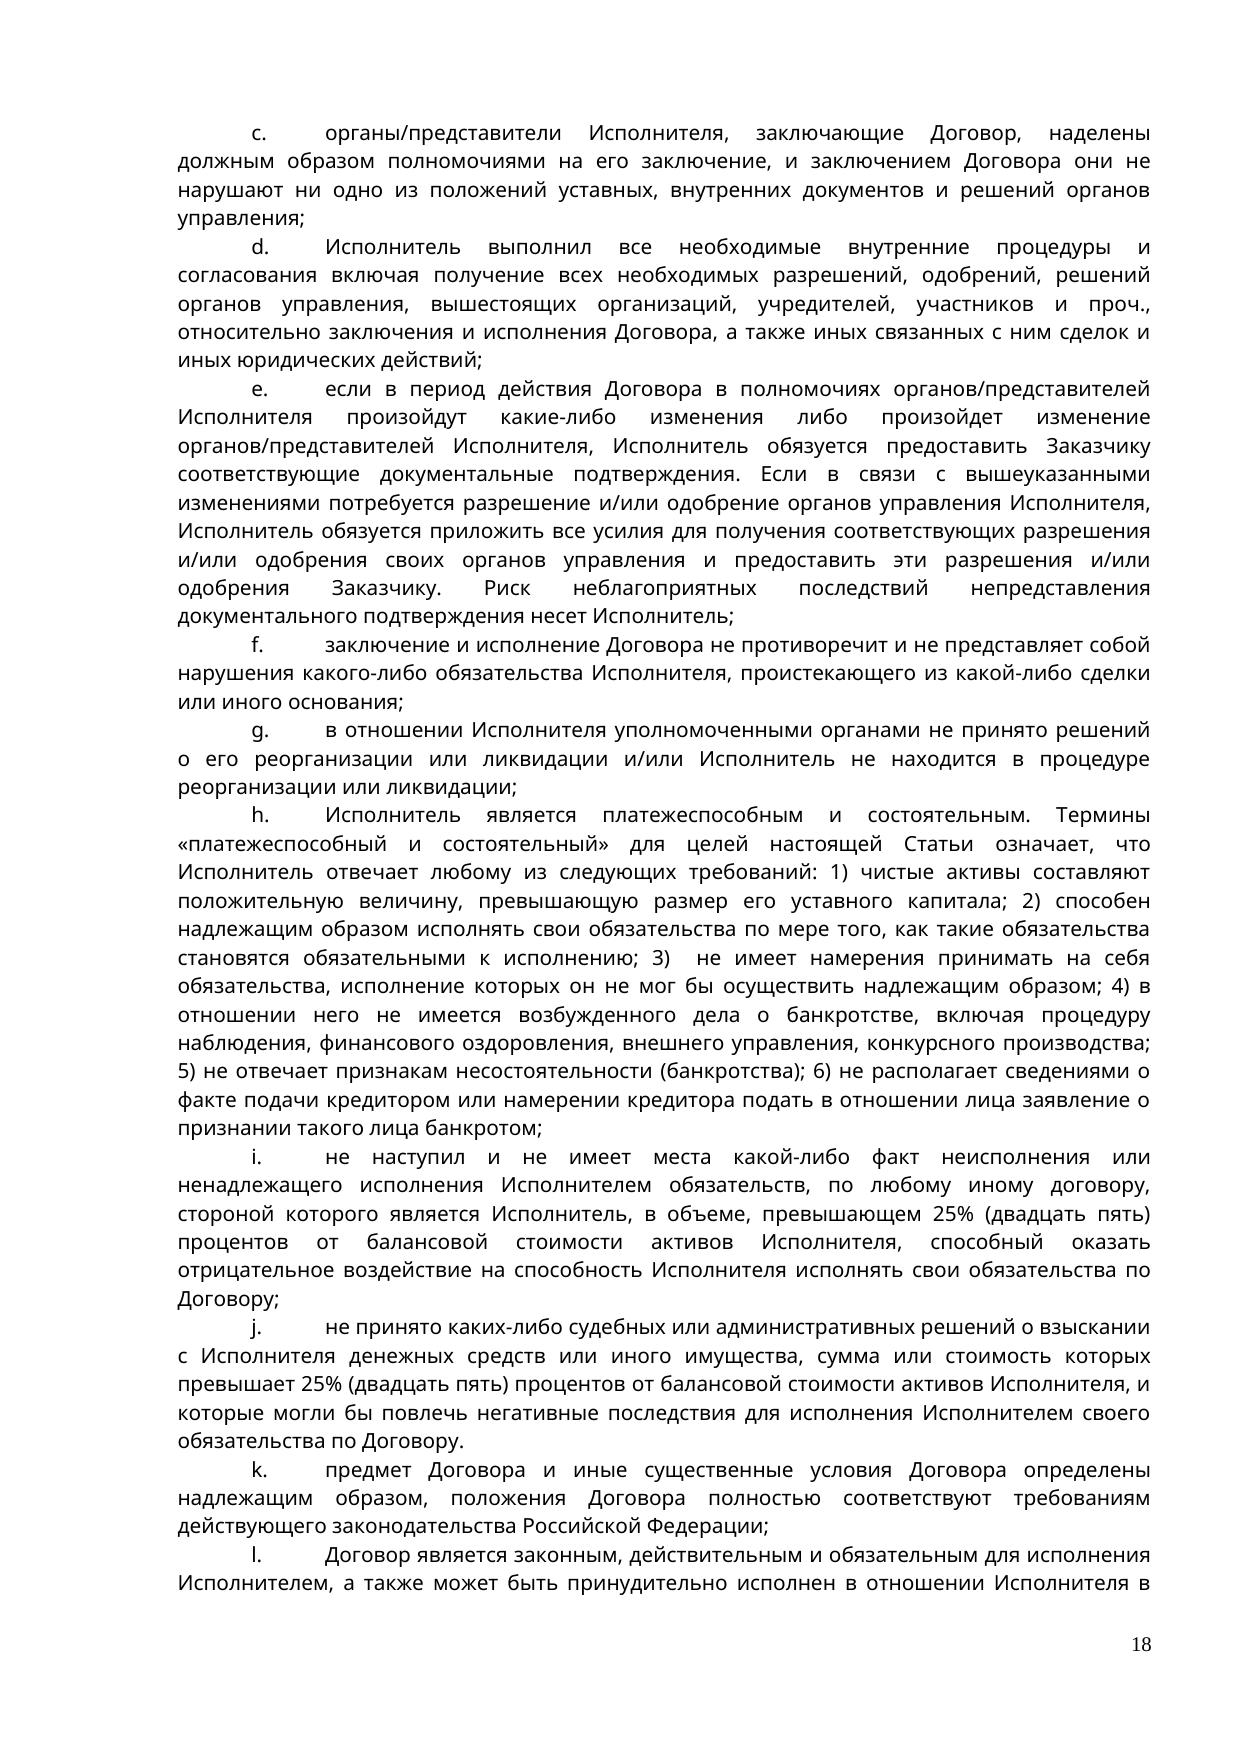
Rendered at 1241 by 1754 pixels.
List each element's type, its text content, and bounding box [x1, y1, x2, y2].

list заключение и исполнение Договора не противоречит и не представляет собой нарушения какого-либо обязательства Исполнителя, проистекающего из какой-либо сделки или иного основания; [177, 630, 1152, 715]
list Исполнитель является платежеспособным и состоятельным. Термины «платежеспособный и состоятельный» для целей настоящей Статьи означает, что Исполнитель отвечает любому из следующих требований: 1) чистые активы составляют положительную величину, превышающую размер его уставного капитала; 2) способен надлежащим образом исполнять свои обязательства по мере того, как такие обязательства становятся обязательными к исполнению; 3) не имеет намерения принимать на себя обязательства, исполнение которых он не мог бы осуществить надлежащим образом; 4) в отношении него не имеется возбужденного дела о банкротстве, включая процедуру наблюдения, финансового оздоровления, внешнего управления, конкурсного производства; 5) не отвечает признакам несостоятельности (банкротства); 6) не располагает сведениями о факте подачи кредитором или намерении кредитора подать в отношении лица заявление о признании такого лица банкротом; [177, 801, 1152, 1142]
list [177, 1540, 1152, 1597]
list не принято каких-либо судебных или административных решений о взыскании с Исполнителя денежных средств или иного имущества, сумма или стоимость которых превышает 25% (двадцать пять) процентов от балансовой стоимости активов Исполнителя, и которые могли бы повлечь негативные последствия для исполнения Исполнителем своего обязательства по Договору. [177, 1312, 1152, 1455]
list органы/представители Исполнителя, заключающие Договор, наделены должным образом полномочиями на его заключение, и заключением Договора они не нарушают ни одно из положений уставных, внутренних документов и решений органов управления; [177, 118, 1152, 232]
list если в период действия Договора в полномочиях органов/представителей Исполнителя произойдут какие-либо изменения либо произойдет изменение органов/представителей Исполнителя, Исполнитель обязуется предоставить Заказчику соответствующие документальные подтверждения. Если в связи с вышеуказанными изменениями потребуется разрешение и/или одобрение органов управления Исполнителя, Исполнитель обязуется приложить все усилия для получения соответствующих разрешения и/или одобрения своих органов управления и предоставить эти разрешения и/или одобрения Заказчику. Риск неблагоприятных последствий непредставления документального подтверждения несет Исполнитель; [177, 374, 1152, 630]
list в отношении Исполнителя уполномоченными органами не принято решений о его реорганизации или ликвидации и/или Исполнитель не находится в процедуре реорганизации или ликвидации; [177, 715, 1152, 801]
list предмет Договора и иные существенные условия Договора определены надлежащим образом, положения Договора полностью соответствуют требованиям действующего законодательства Российской Федерации; [177, 1455, 1152, 1540]
list Исполнитель выполнил все необходимые внутренние процедуры и согласования включая получение всех необходимых разрешений, одобрений, решений органов управления, вышестоящих организаций, учредителей, участников и проч., относительно заключения и исполнения Договора, а также иных связанных с ним сделок и иных юридических действий; [177, 232, 1152, 374]
list не наступил и не имеет места какой-либо факт неисполнения или ненадлежащего исполнения Исполнителем обязательств, по любому иному договору, стороной которого является Исполнитель, в объеме, превышающем 25% (двадцать пять) процентов от балансовой стоимости активов Исполнителя, способный оказать отрицательное воздействие на способность Исполнителя исполнять свои обязательства по Договору; [177, 1142, 1152, 1312]
